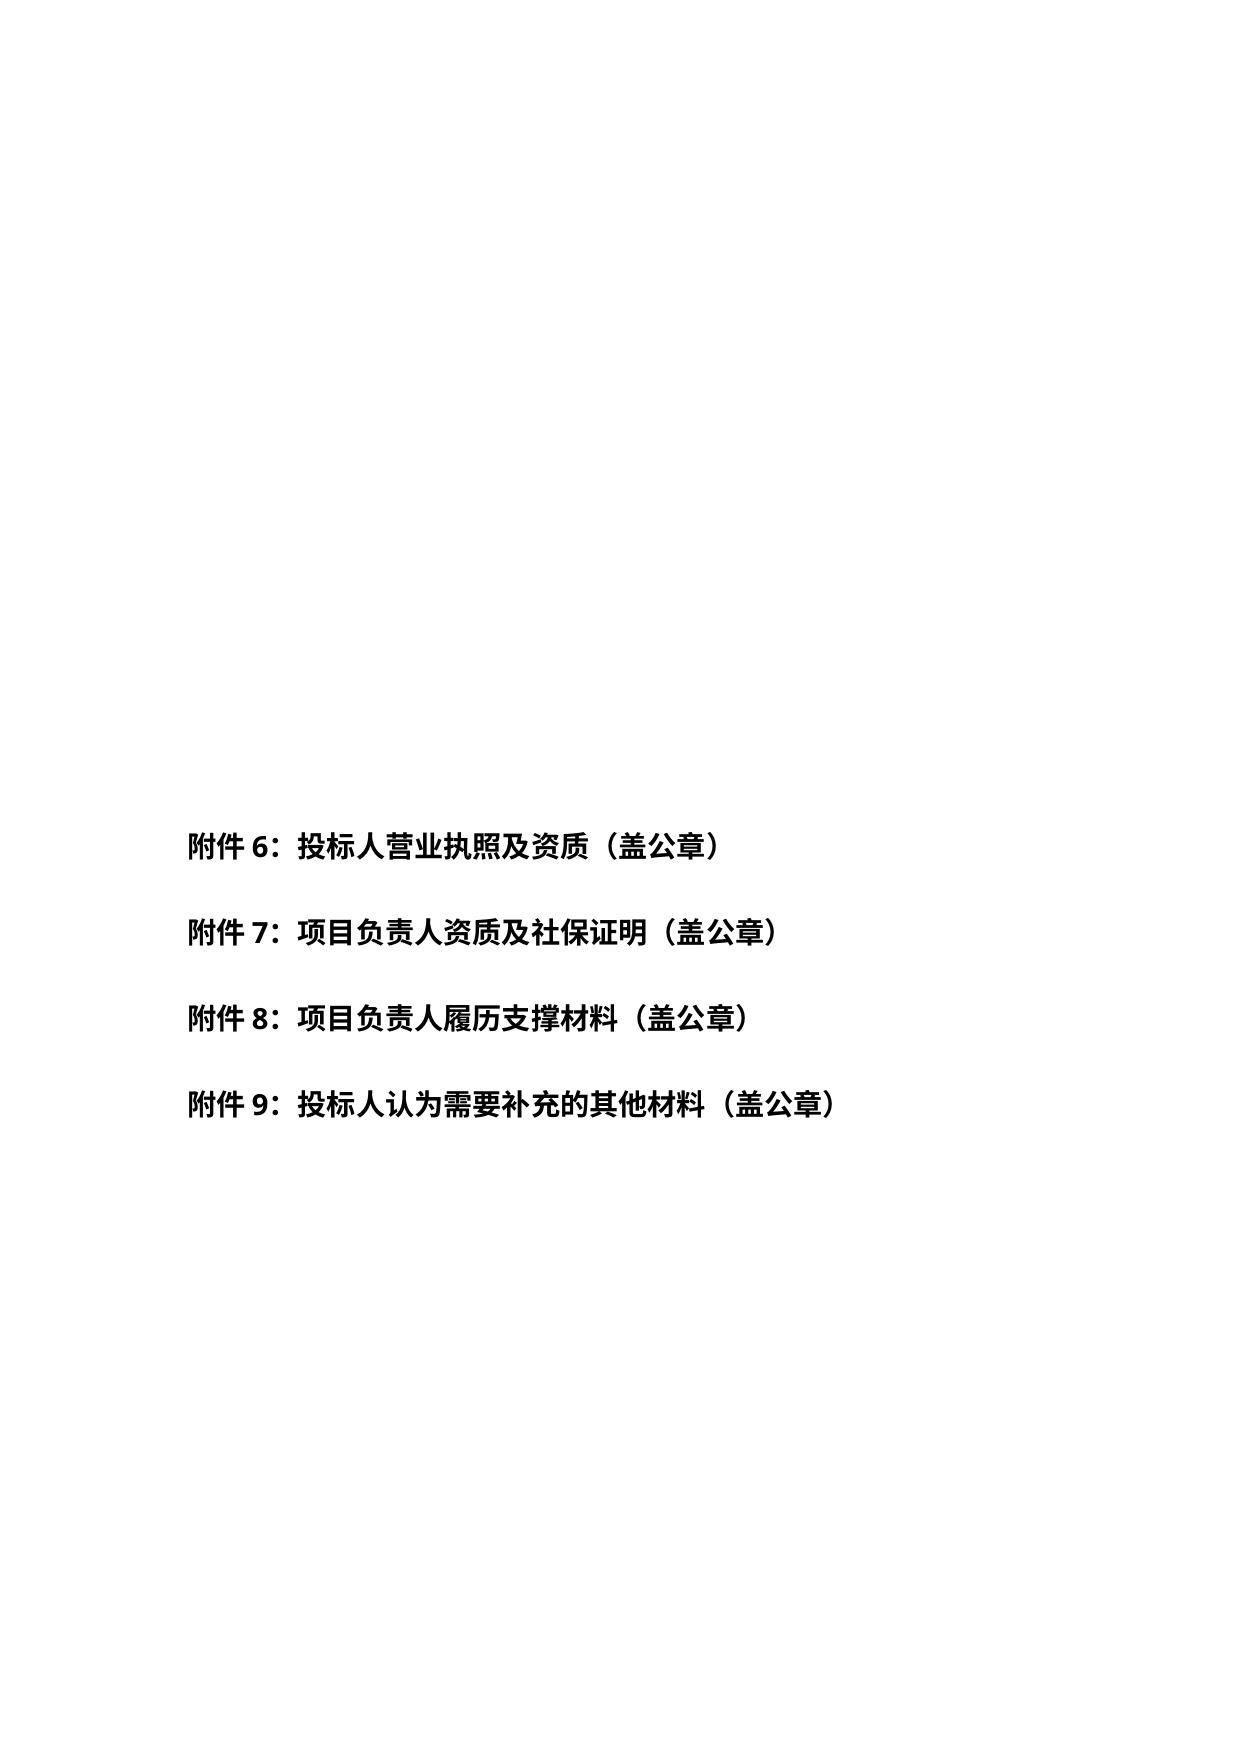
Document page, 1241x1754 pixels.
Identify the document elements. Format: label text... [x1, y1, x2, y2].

text 附件8：项目负责人履历支撑材料（盖公章） [187, 984, 1053, 1049]
text 附件6：投标人营业执照及资质（盖公章） [187, 812, 1053, 877]
text 附件7：项目负责人资质及社保证明（盖公章） [187, 898, 1053, 963]
text 附件9：投标人认为需要补充的其他材料（盖公章） [187, 1070, 1053, 1135]
